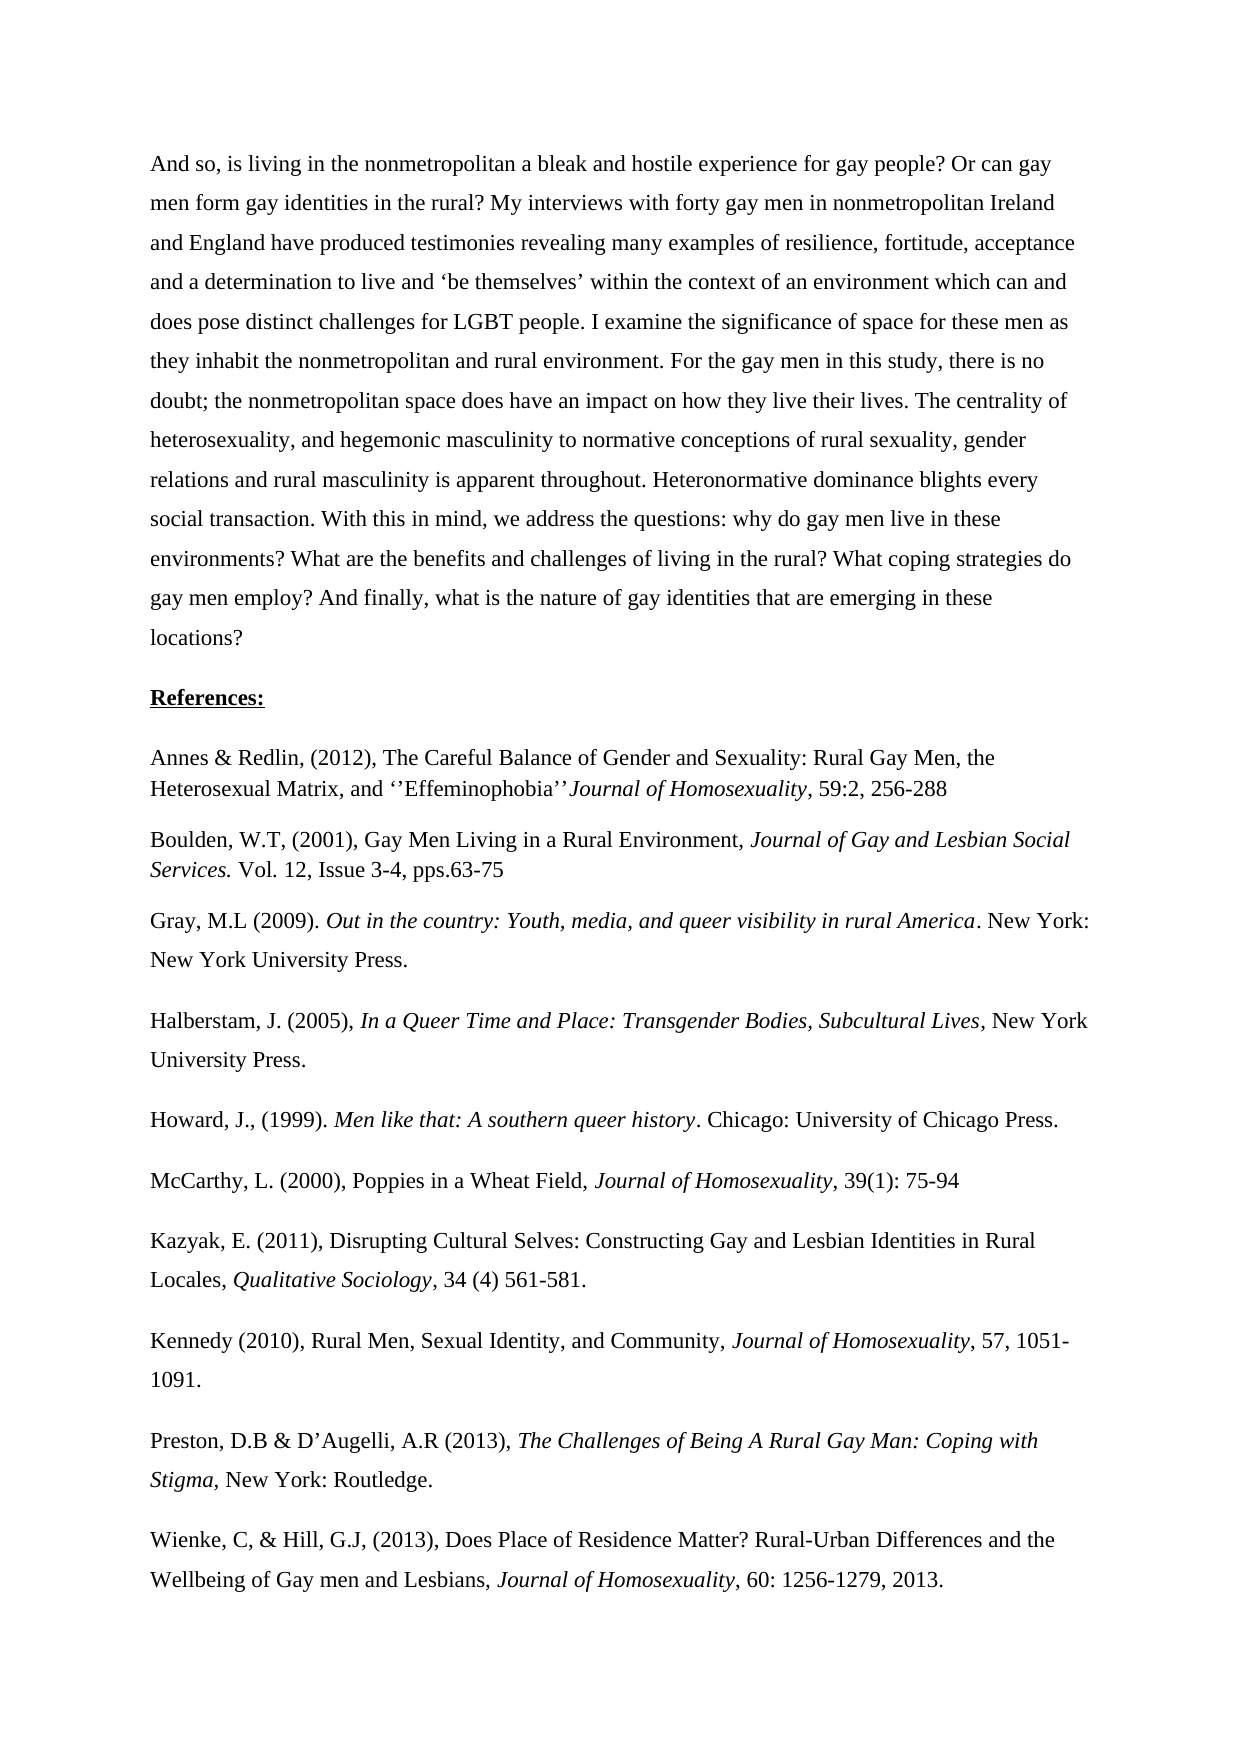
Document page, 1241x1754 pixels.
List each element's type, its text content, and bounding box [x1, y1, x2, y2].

text Annes & Redlin, (2012), The Careful Balance of Gender and Sexuality: Rural Gay Men, the Heterosexual Matrix, and ‘’Effeminophobia’’Journal of Homosexuality, 59:2, 256-288 [150, 744, 1090, 801]
text Preston, D.B & D’Augelli, A.R (2013), The Challenges of Being A Rural Gay Man: Coping with Stigma, New York: Routledge. [150, 1427, 1090, 1492]
text Wienke, C, & Hill, G.J, (2013), Does Place of Residence Matter? Rural-Urban Differences and the Wellbeing of Gay men and Lesbians, Journal of Homosexuality, 60: 1256-1279, 2013. [150, 1526, 1090, 1592]
text Gray, M.L (2009). Out in the country: Youth, media, and queer visibility in rural America. New York: New York University Press. [150, 907, 1090, 973]
text McCarthy, L. (2000), Poppies in a Wheat Field, Journal of Homosexuality, 39(1): 75-94 [150, 1167, 1090, 1193]
text Halberstam, J. (2005), In a Queer Time and Place: Transgender Bodies, Subcultural Lives, New York University Press. [150, 1007, 1090, 1072]
text References: [150, 684, 1090, 710]
text Kazyak, E. (2011), Disrupting Cultural Selves: Constructing Gay and Lesbian Identities in Rural Locales, Qualitative Sociology, 34 (4) 561-581. [150, 1227, 1090, 1293]
text Kennedy (2010), Rural Men, Sexual Identity, and Community, Journal of Homosexuality, 57, 1051-1091. [150, 1327, 1090, 1393]
text And so, is living in the nonmetropolitan a bleak and hostile experience for gay people? Or can gay men form gay identities in the rural? My interviews with forty gay men in nonmetropolitan Ireland and England have produced testimonies revealing many examples of resilience, fortitude, acceptance and a determination to live and ‘be themselves’ within the context of an environment which can and does pose distinct challenges for LGBT people. I examine the significance of space for these men as they inhabit the nonmetropolitan and rural environment. For the gay men in this study, there is no doubt; the nonmetropolitan space does have an impact on how they live their lives. The centrality of heterosexuality, and hegemonic masculinity to normative conceptions of rural sexuality, gender relations and rural masculinity is apparent throughout. Heteronormative dominance blights every social transaction. With this in mind, we address the questions: why do gay men live in these environments? What are the benefits and challenges of living in the rural? What coping strategies do gay men employ? And finally, what is the nature of gay identities that are emerging in these locations? [150, 150, 1090, 650]
text Boulden, W.T, (2001), Gay Men Living in a Rural Environment, Journal of Gay and Lesbian Social Services. Vol. 12, Issue 3-4, pps.63-75 [150, 826, 1090, 882]
text Howard, J., (1999). Men like that: A southern queer history. Chicago: University of Chicago Press. [150, 1106, 1090, 1133]
